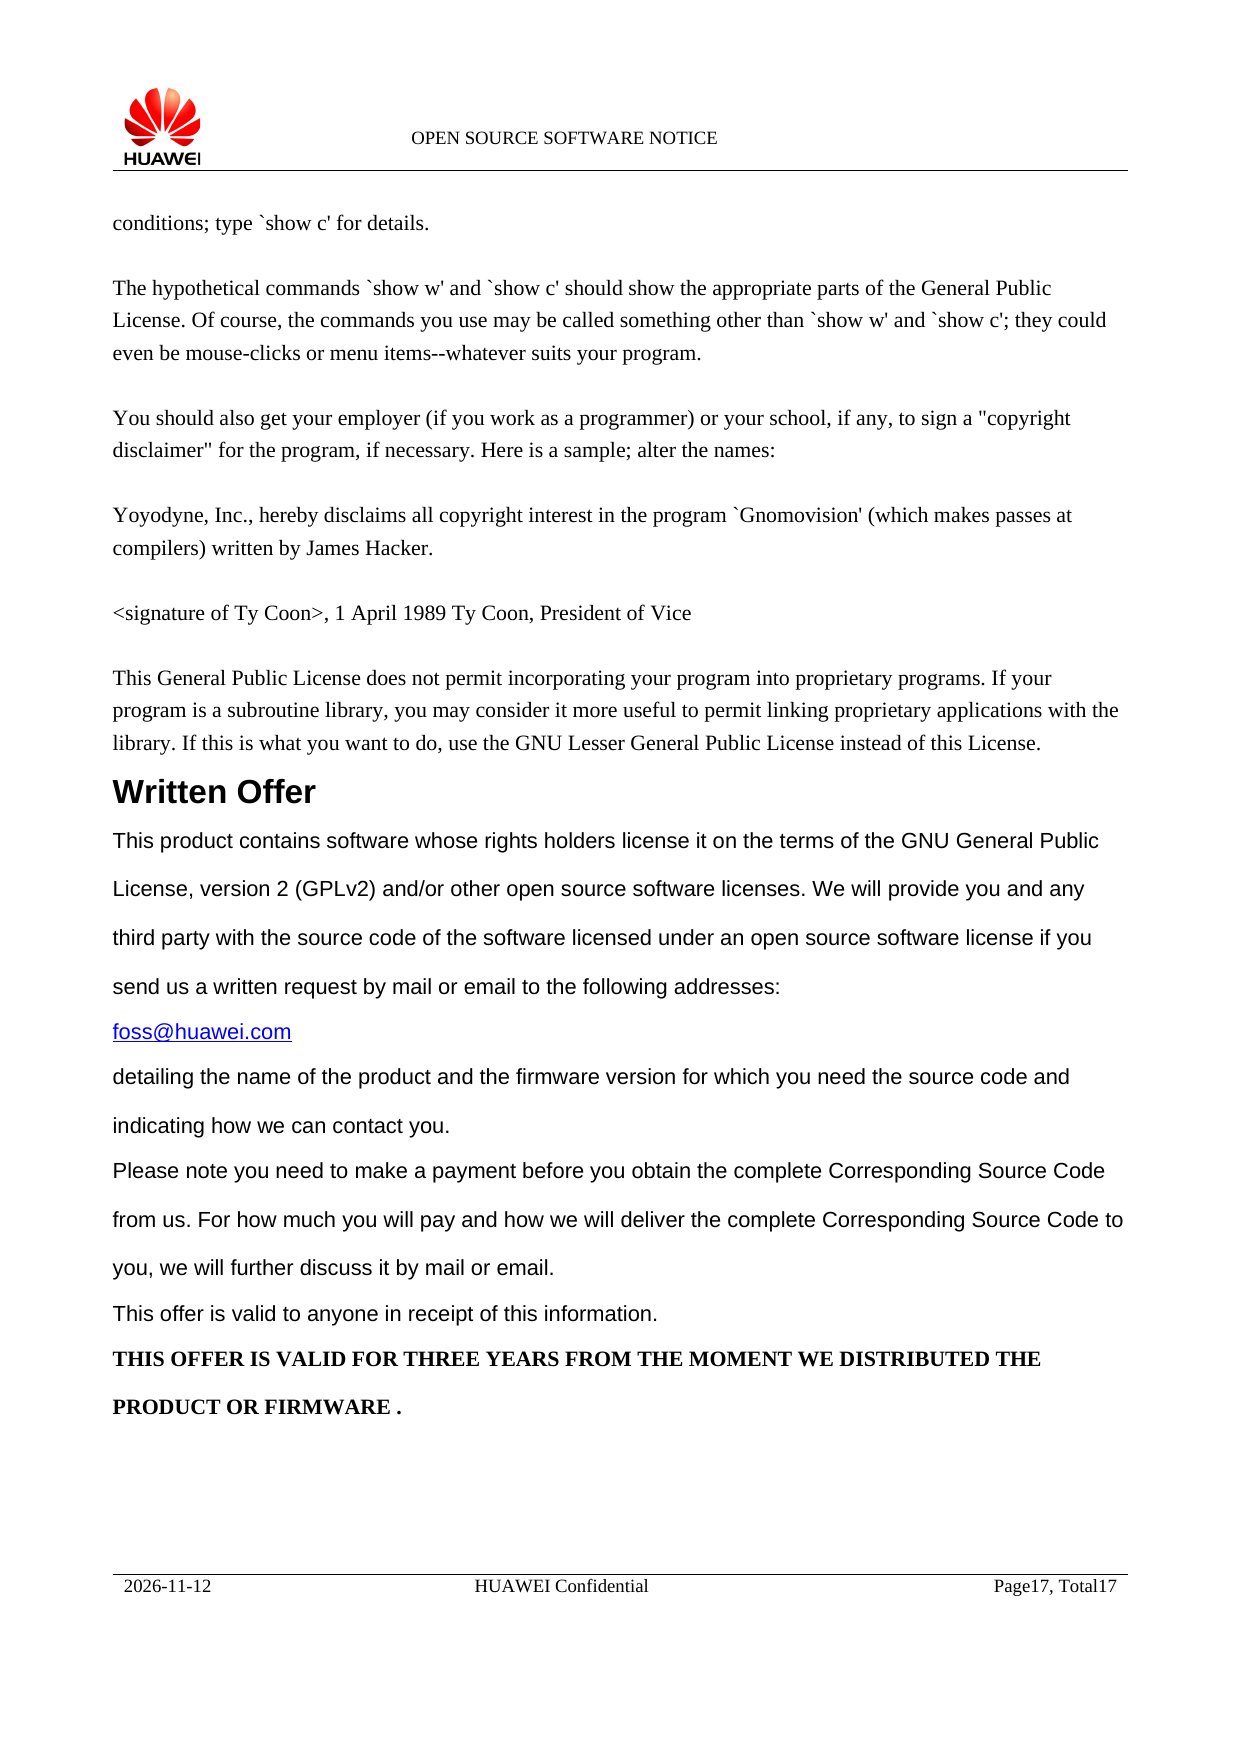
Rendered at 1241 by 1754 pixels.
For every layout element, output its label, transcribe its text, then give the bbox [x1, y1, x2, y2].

text This product contains software whose rights holders license it on the terms of the GNU General Public License, version 2 (GPLv2) and/or other open source software licenses. We will provide you and any third party with the source code of the software licensed under an open source software license if you send us a written request by mail or email to the following addresses: [112, 824, 1128, 1003]
text This offer is valid for three years from the moment we distributed the product or firmware . [112, 1342, 1128, 1423]
text detailing the name of the product and the firmware version for which you need the source code and indicating how we can contact you. [112, 1060, 1128, 1142]
picture [124, 88, 201, 165]
text Please note you need to make a payment before you obtain the complete Corresponding Source Code from us. For how much you will pay and how we will deliver the complete Corresponding Source Code to you, we will further discuss it by mail or email. [112, 1154, 1128, 1284]
text foss@huawei.com [112, 1015, 1128, 1048]
text This offer is valid to anyone in receipt of this information. [112, 1297, 1128, 1329]
text Written Offer [112, 759, 1128, 824]
